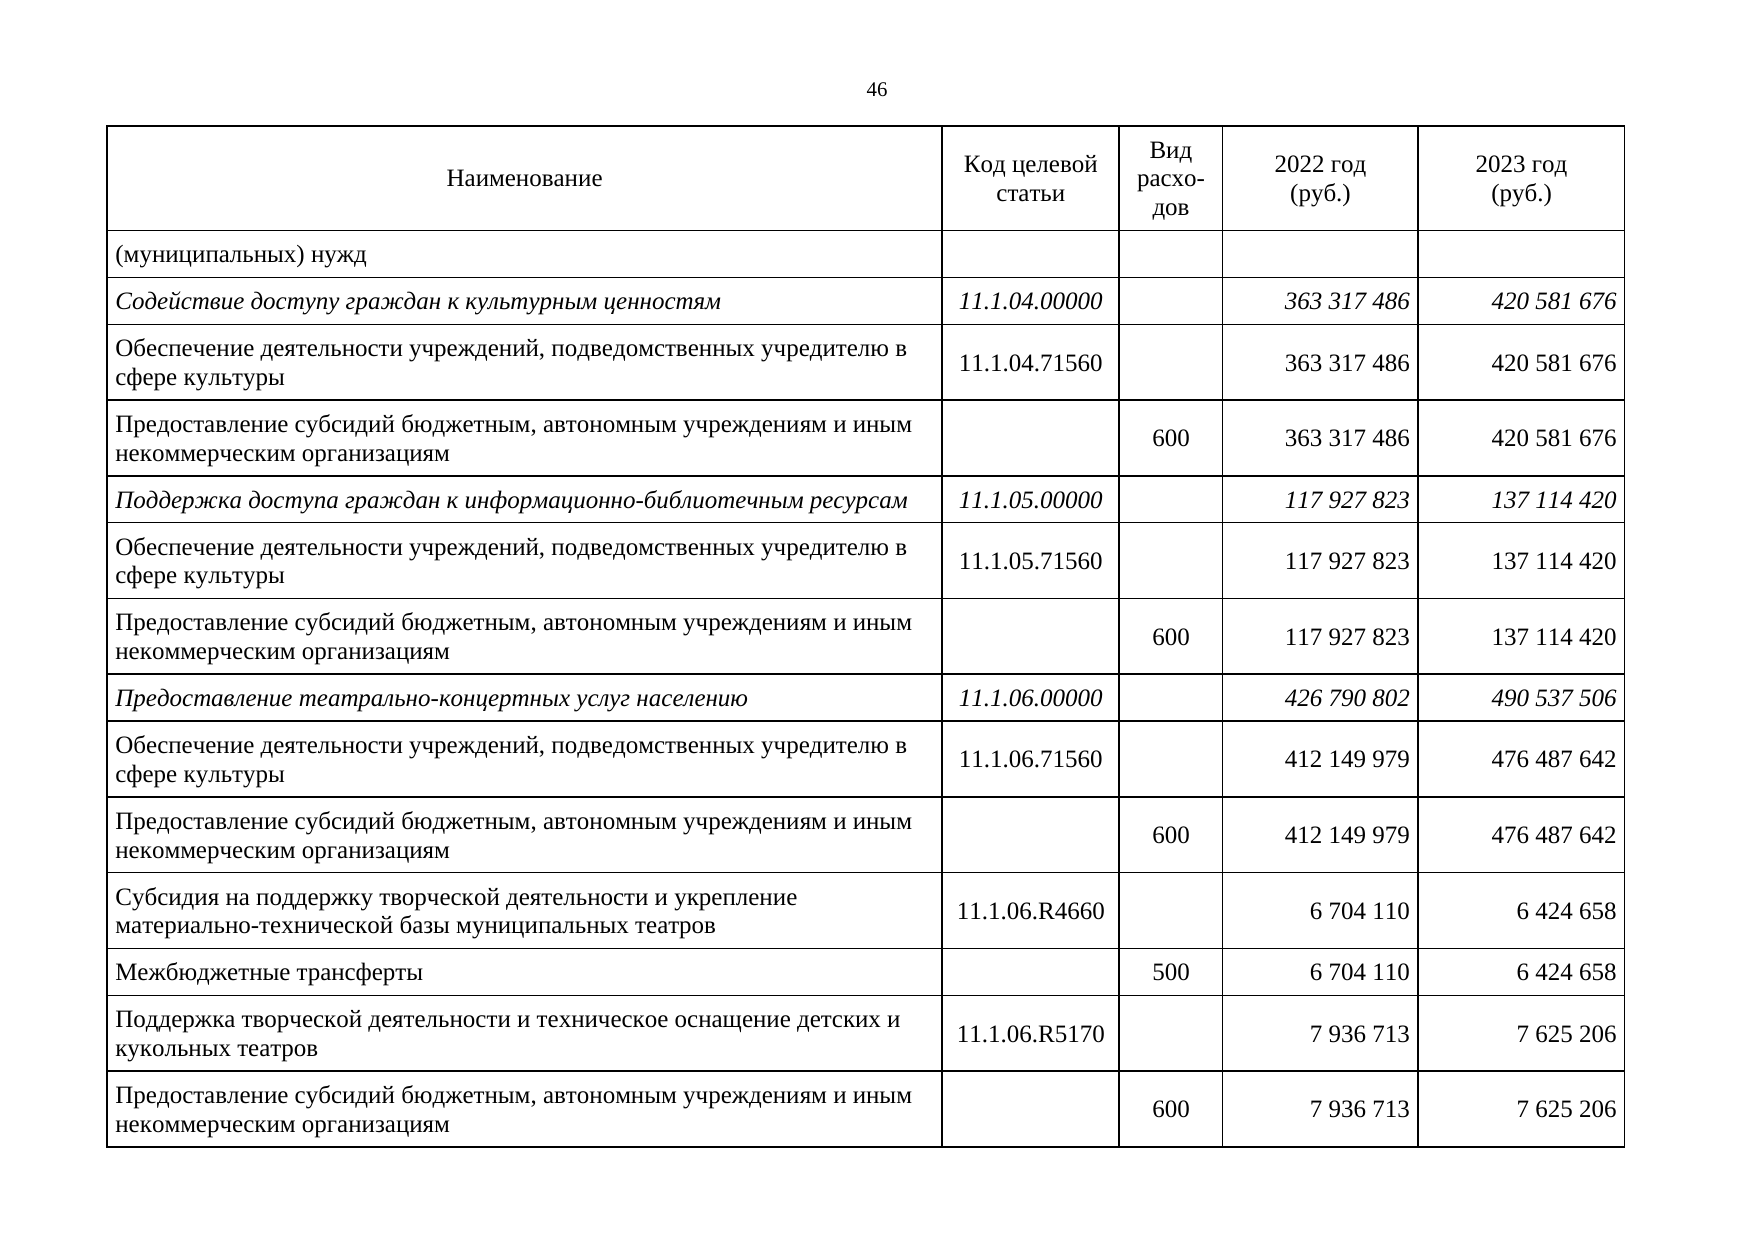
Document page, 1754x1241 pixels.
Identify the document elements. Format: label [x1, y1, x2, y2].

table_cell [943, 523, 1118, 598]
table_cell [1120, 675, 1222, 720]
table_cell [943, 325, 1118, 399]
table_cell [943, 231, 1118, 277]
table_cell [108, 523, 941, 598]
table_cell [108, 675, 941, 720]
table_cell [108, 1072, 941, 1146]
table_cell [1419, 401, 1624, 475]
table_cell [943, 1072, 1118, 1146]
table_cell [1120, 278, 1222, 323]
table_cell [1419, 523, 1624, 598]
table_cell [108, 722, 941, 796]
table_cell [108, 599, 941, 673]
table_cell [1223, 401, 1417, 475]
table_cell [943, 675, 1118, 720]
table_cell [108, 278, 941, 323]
table_header [108, 127, 941, 229]
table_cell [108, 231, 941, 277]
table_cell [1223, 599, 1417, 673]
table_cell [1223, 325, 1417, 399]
table_header [1223, 127, 1417, 229]
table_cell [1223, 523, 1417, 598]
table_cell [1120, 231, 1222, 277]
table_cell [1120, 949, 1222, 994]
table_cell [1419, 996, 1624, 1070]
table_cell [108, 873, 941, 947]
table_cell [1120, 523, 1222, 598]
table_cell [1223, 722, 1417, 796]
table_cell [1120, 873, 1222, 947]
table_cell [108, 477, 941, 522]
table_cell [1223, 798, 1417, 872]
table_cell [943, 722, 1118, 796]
table_header [1419, 127, 1624, 229]
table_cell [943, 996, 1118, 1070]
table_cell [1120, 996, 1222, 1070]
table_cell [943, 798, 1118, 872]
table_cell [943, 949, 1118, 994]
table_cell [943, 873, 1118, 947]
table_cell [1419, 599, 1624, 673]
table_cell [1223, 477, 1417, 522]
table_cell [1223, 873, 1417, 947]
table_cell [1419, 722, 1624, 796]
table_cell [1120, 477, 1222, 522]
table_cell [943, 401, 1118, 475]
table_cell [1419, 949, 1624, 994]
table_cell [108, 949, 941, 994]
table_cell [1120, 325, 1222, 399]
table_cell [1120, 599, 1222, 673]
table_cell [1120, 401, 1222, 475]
table_header [1120, 127, 1222, 229]
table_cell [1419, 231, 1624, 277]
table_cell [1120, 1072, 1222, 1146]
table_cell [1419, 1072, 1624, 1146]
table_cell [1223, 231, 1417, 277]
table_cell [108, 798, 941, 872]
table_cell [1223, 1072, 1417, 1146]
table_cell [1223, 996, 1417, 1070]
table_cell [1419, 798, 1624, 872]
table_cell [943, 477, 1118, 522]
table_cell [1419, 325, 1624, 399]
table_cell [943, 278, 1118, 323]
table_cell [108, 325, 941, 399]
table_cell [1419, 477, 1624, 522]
table_header [943, 127, 1118, 229]
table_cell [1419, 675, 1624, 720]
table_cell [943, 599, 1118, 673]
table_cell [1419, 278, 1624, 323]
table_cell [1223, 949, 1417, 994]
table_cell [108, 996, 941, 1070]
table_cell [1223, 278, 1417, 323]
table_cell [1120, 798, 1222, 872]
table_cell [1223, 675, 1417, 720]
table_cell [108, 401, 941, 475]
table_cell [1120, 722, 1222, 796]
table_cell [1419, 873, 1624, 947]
